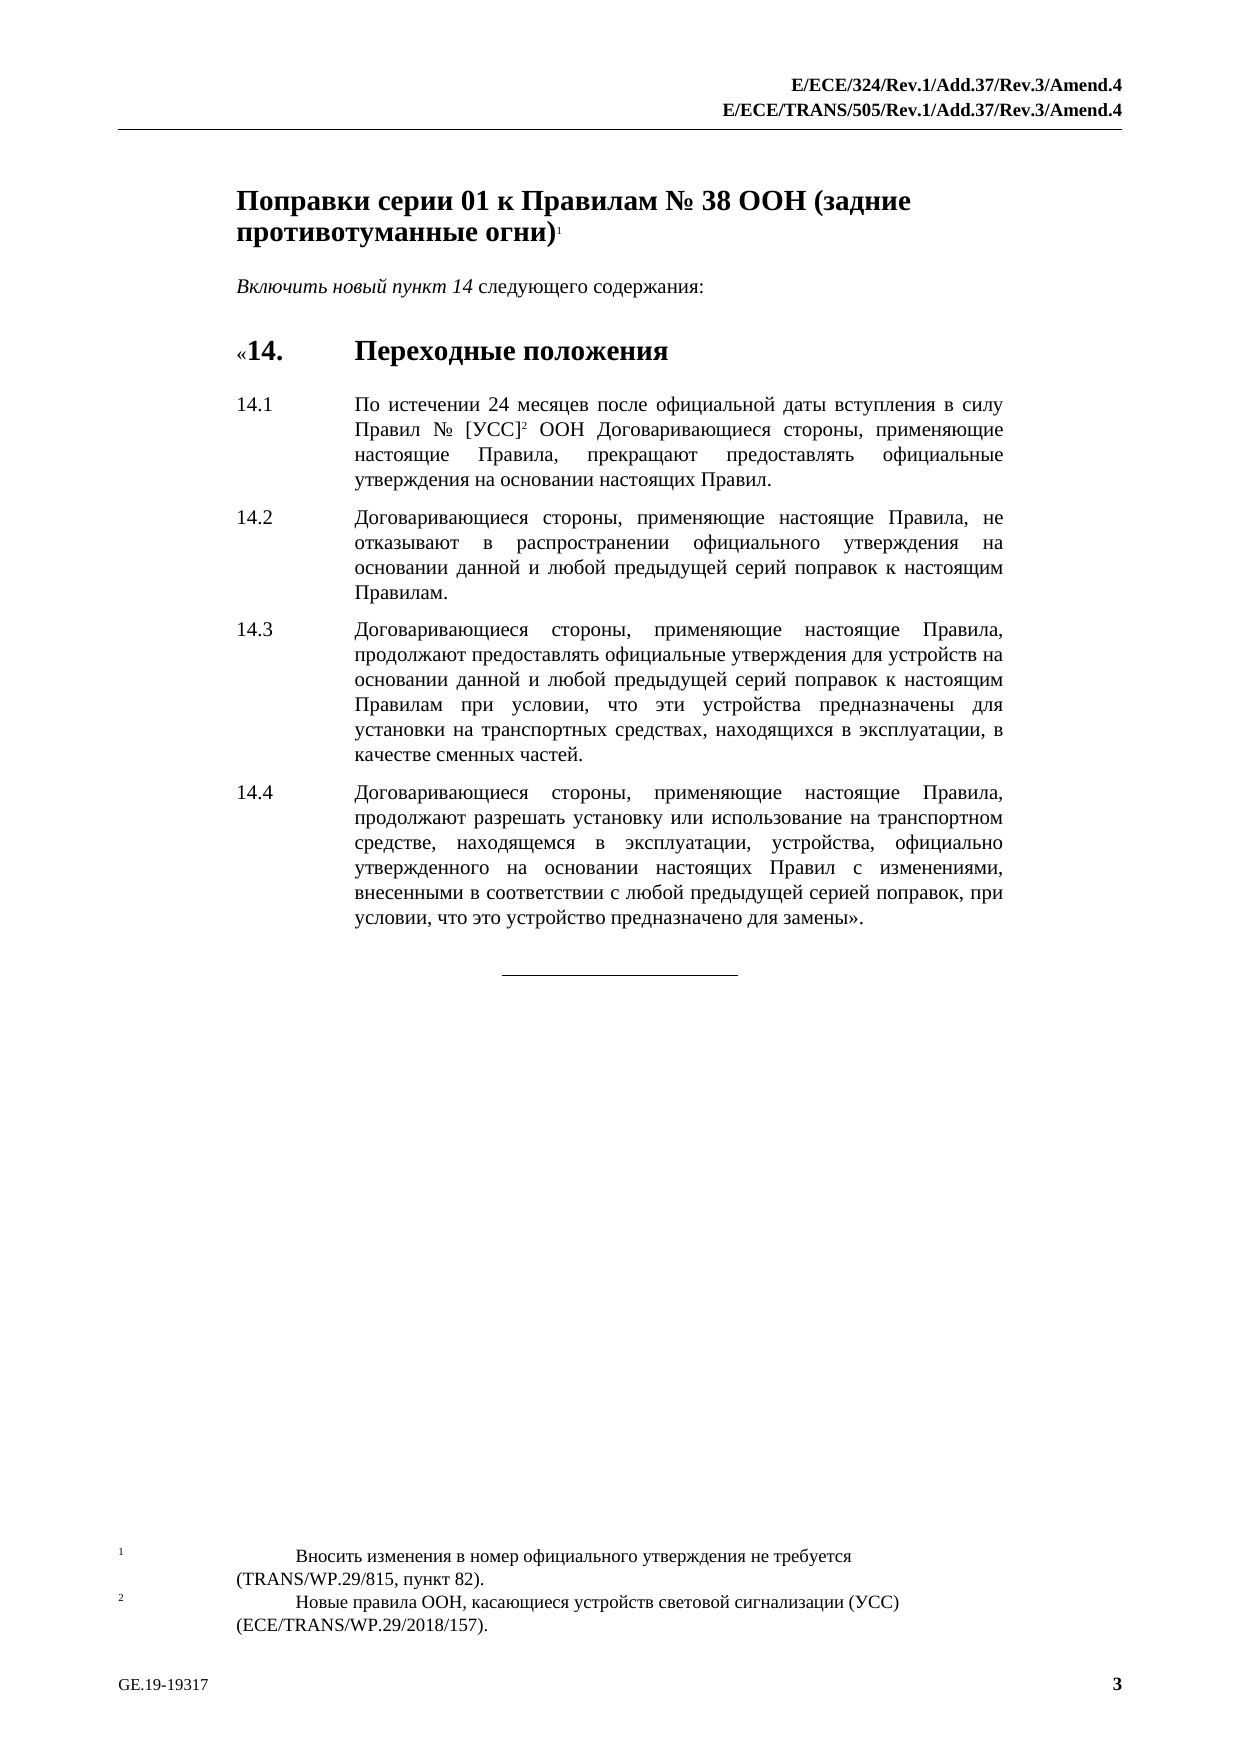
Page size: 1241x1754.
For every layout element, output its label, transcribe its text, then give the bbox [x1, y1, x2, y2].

text 14.2 Договаривающиеся стороны, применяющие настоящие Правила, не отказывают в распространении официального утверждения на основании данной и любой предыдущей серий поправок к настоящим Правилам. [236, 504, 1004, 604]
text 14.3 Договаривающиеся стороны, применяющие настоящие Правила, продолжают предоставлять официальные утверждения для устройств на основании данной и любой предыдущей серий поправок к настоящим Правилам при условии, что эти устройства предназначены для установки на транспортных средствах, находящихся в эксплуатации, в качестве сменных частей. [236, 616, 1004, 766]
text 14.1 По истечении 24 месяцев после официальной даты вступления в силу Правил № [УСС] ООН Договаривающиеся стороны, применяющие настоящие Правила, прекращают предоставлять официальные утверждения на основании настоящих Правил. [236, 391, 1004, 491]
text 14.4 Договаривающиеся стороны, применяющие настоящие Правила, продолжают разрешать установку или использование на транспортном средстве, находящемся в эксплуатации, устройства, официально утвержденного на основании настоящих Правил с изменениями, внесенными в соответствии с любой предыдущей серией поправок, при условии, что это устройство предназначено для замены». [236, 779, 1004, 929]
text Поправки серии 01 к Правилам № 38 ООН (задние противотуманные огни) [118, 185, 1004, 248]
text «14. Переходные положения [118, 335, 1004, 366]
text Включить новый пункт 14 следующего содержания: [236, 273, 1004, 298]
